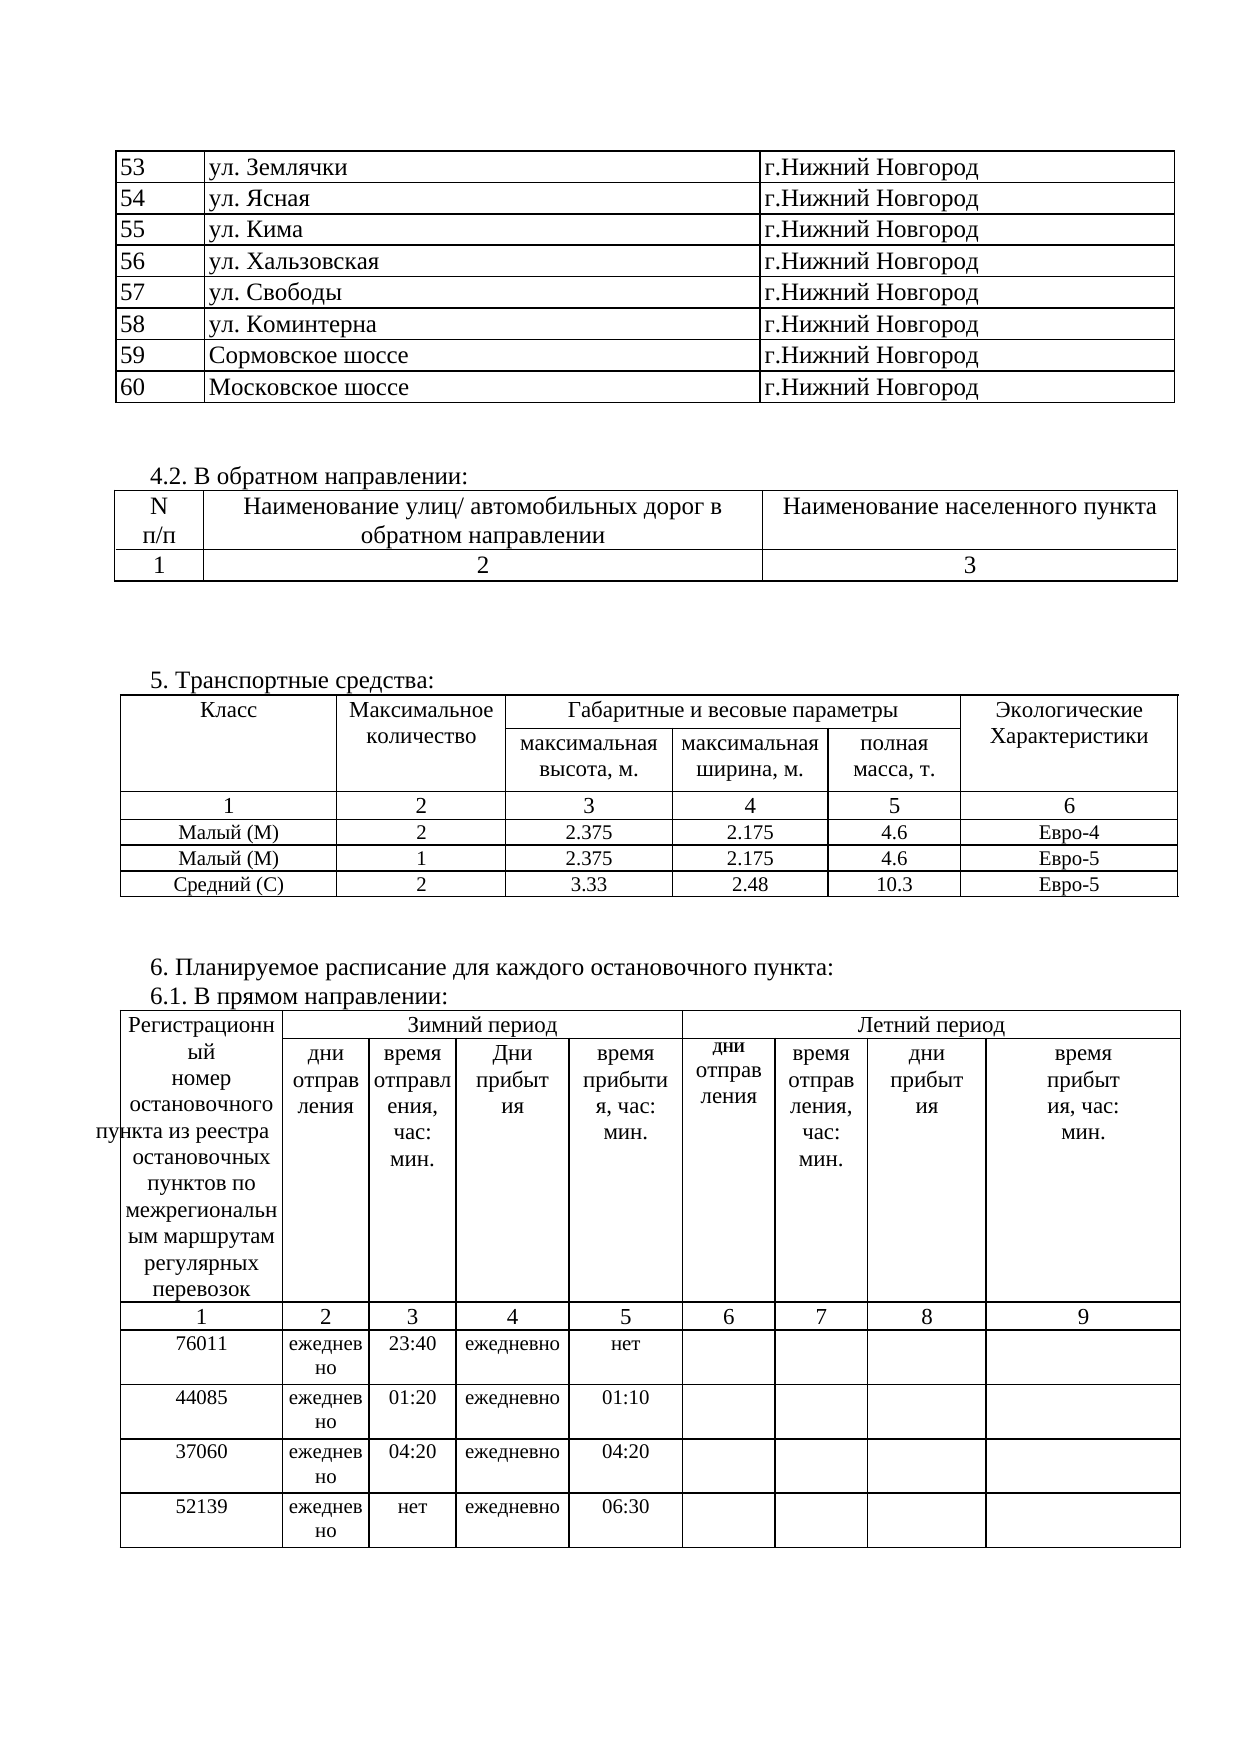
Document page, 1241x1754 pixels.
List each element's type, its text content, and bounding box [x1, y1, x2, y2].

table_cell 3.33 [506, 872, 672, 896]
table_cell 1 [121, 792, 336, 819]
table_cell 5 [829, 792, 960, 819]
table_cell [987, 1440, 1180, 1492]
table_cell 04:20 [570, 1440, 682, 1492]
table_cell 54 [117, 183, 204, 213]
table_cell ежедневно [457, 1385, 568, 1438]
table_cell ежедневно [283, 1440, 368, 1492]
table_cell 1 [337, 846, 505, 870]
table_cell 58 [117, 309, 204, 339]
table_cell 06:30 [570, 1494, 682, 1547]
table_cell нет [370, 1494, 455, 1547]
table_cell время отправл ения, час: мин. [370, 1039, 455, 1301]
table_cell 37060 [121, 1440, 282, 1492]
table_cell 53 [117, 152, 204, 181]
table_cell 3 [506, 792, 672, 819]
table_cell г.Нижний Новгород [761, 215, 1174, 244]
table_cell ежедневно [457, 1331, 568, 1383]
table_cell Евро-5 [961, 872, 1177, 896]
table_cell максимальная ширина, м. [673, 729, 827, 791]
table_cell 2 [337, 792, 505, 819]
table_cell [987, 1385, 1180, 1438]
table_header Габаритные и весовые параметры [506, 696, 960, 727]
table_cell ул. Свободы [205, 277, 759, 307]
table_cell ежедневно [457, 1494, 568, 1547]
text 5. Транспортные средства: [150, 665, 1090, 694]
table_cell [776, 1331, 867, 1383]
table_cell время отправ ления, час: мин. [776, 1039, 867, 1301]
table_cell 52139 [121, 1494, 282, 1547]
table_cell 3 [370, 1303, 455, 1329]
table_cell 2 [337, 872, 505, 896]
table_header Летний период [683, 1011, 1180, 1038]
table_cell 4 [673, 792, 827, 819]
table_cell г.Нижний Новгород [761, 246, 1174, 276]
table_cell Дни прибыт ия [457, 1039, 568, 1301]
table_cell [776, 1440, 867, 1492]
table_cell г.Нижний Новгород [761, 309, 1174, 339]
table_cell ул. Ясная [205, 183, 759, 213]
table_cell 2.375 [506, 846, 672, 870]
table_cell ул. Коминтерна [205, 309, 759, 339]
table_cell ул. Землячки [205, 152, 759, 181]
table_cell 10.3 [829, 872, 960, 896]
table_cell 44085 [121, 1385, 282, 1438]
table_cell 57 [117, 277, 204, 307]
table_cell [987, 1331, 1180, 1383]
table_cell Сормовское шоссе [205, 340, 759, 370]
table_cell [868, 1331, 985, 1383]
table_cell дни отправ ления [283, 1039, 368, 1301]
table_cell Малый (М) [121, 846, 336, 870]
table_cell ДНИ отправ ления [683, 1039, 774, 1301]
table_cell 2 [337, 820, 505, 844]
table_cell полная масса, т. [829, 729, 960, 791]
table_cell 5 [570, 1303, 682, 1329]
table_cell максимальная высота, м. [506, 729, 672, 791]
table_cell 2.175 [673, 820, 827, 844]
table_cell 04:20 [370, 1440, 455, 1492]
table_cell ежедневно [283, 1331, 368, 1383]
table_cell Малый (М) [121, 820, 336, 844]
table_cell [683, 1440, 774, 1492]
table_cell 4 [457, 1303, 568, 1329]
table_cell 01:10 [570, 1385, 682, 1438]
table_cell г.Нижний Новгород [761, 277, 1174, 307]
table_cell [683, 1331, 774, 1383]
table_cell 2.375 [506, 820, 672, 844]
table_cell 7 [776, 1303, 867, 1329]
table_cell 01:20 [370, 1385, 455, 1438]
table_cell 4.6 [829, 846, 960, 870]
table_cell дни прибыт ия [868, 1039, 985, 1301]
table_cell [987, 1494, 1180, 1547]
table_cell 1 [115, 550, 203, 580]
table_cell г.Нижний Новгород [761, 340, 1174, 370]
table_cell 2 [204, 550, 762, 580]
table_cell ежедневно [283, 1494, 368, 1547]
table_cell 55 [117, 215, 204, 244]
table_cell 2 [283, 1303, 368, 1329]
table_cell ул. Хальзовская [205, 246, 759, 276]
table_header N п/п [115, 491, 203, 548]
table_cell время прибыти я, час: мин. [570, 1039, 682, 1301]
table_header Зимний период [283, 1011, 682, 1038]
text 6.1. В прямом направлении: [150, 981, 1090, 1010]
table_cell 1 [121, 1303, 282, 1329]
table_cell Средний (С) [121, 872, 336, 896]
table_cell 2.175 [673, 846, 827, 870]
table_header Максимальное количество [337, 696, 505, 791]
table_cell 6 [961, 792, 1177, 819]
table_header Наименование населенного пункта [763, 491, 1177, 548]
table_cell 8 [868, 1303, 985, 1329]
table_cell Евро-4 [961, 820, 1177, 844]
table_cell 9 [987, 1303, 1180, 1329]
table_cell [868, 1385, 985, 1438]
table_cell 23:40 [370, 1331, 455, 1383]
table_cell г.Нижний Новгород [761, 372, 1174, 402]
table_cell г.Нижний Новгород [761, 183, 1174, 213]
table_cell Московское шоссе [205, 372, 759, 402]
table_cell нет [570, 1331, 682, 1383]
table_cell [683, 1494, 774, 1547]
table_cell г.Нижний Новгород [761, 152, 1174, 181]
table_cell 59 [117, 340, 204, 370]
table_cell 2.48 [673, 872, 827, 896]
table_cell [683, 1385, 774, 1438]
table_cell [776, 1385, 867, 1438]
table_cell [776, 1494, 867, 1547]
table_cell ежедневно [283, 1385, 368, 1438]
table_cell ежедневно [457, 1440, 568, 1492]
table_cell 76011 [121, 1331, 282, 1383]
table_cell 6 [683, 1303, 774, 1329]
table_cell ул. Кима [205, 215, 759, 244]
table_cell время прибыт ия, час: мин. [987, 1039, 1180, 1301]
table_header Наименование улиц/ автомобильных дорог в обратном направлении [204, 491, 762, 548]
table_cell 56 [117, 246, 204, 276]
table_cell 60 [117, 372, 204, 402]
table_cell 3 [763, 549, 1177, 580]
table_cell 4.6 [829, 820, 960, 844]
table_header Экологические Характеристики [961, 696, 1177, 791]
table_header Класс [121, 696, 336, 791]
text 6. Планируемое расписание для каждого остановочного пункта: [150, 952, 1090, 981]
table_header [121, 1011, 282, 1301]
table_cell [868, 1440, 985, 1492]
table_cell [868, 1494, 985, 1547]
text 4.2. В обратном направлении: [150, 461, 1090, 489]
table_cell Евро-5 [961, 846, 1177, 870]
